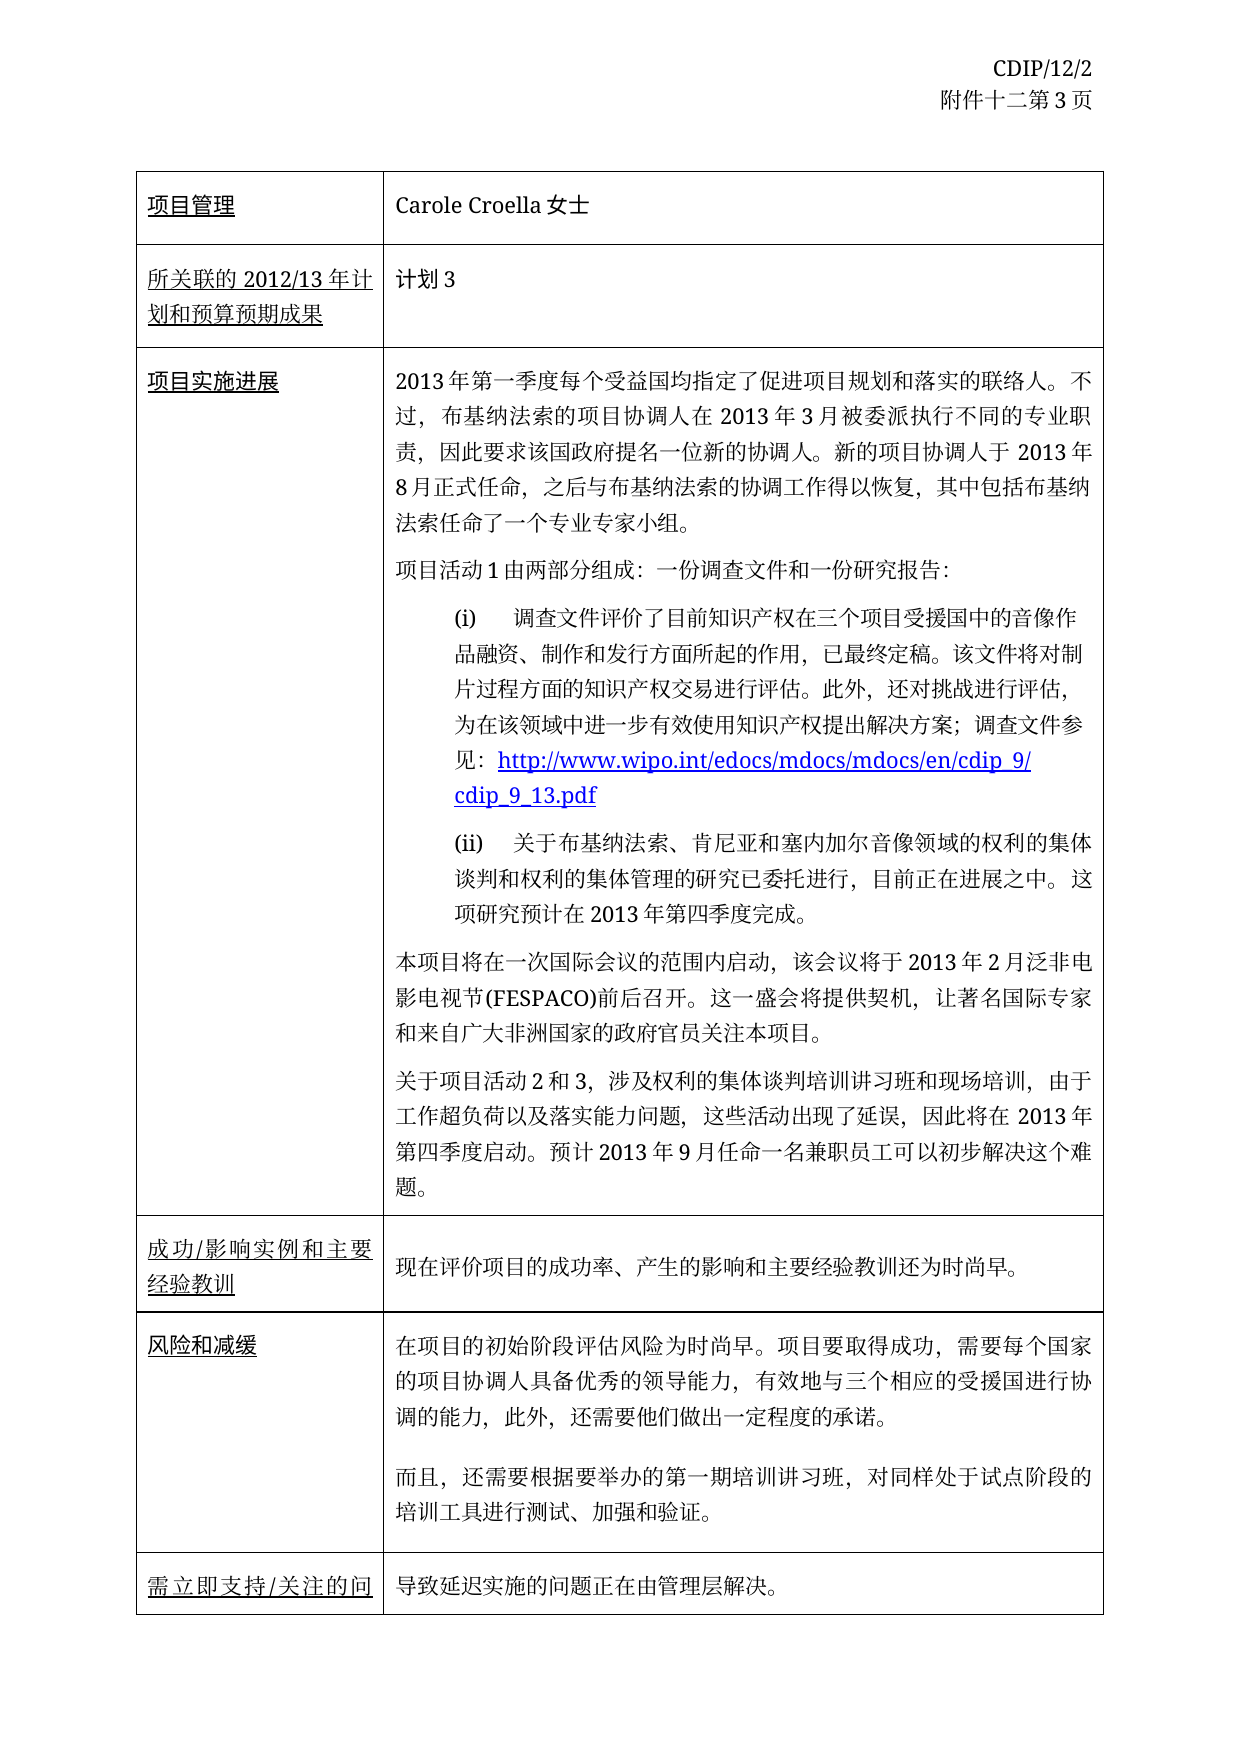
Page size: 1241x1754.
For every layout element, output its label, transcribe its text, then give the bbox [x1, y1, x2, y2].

table_cell 风险和减缓 [137, 1313, 383, 1552]
table_cell 成功/影响实例和主要经验教训 [137, 1216, 383, 1311]
table_cell 在项目的初始阶段评估风险为时尚早。项目要取得成功，需要每个国家的项目协调人具备优秀的领导能力，有效地与三个相应的受援国进行协调的能力，此外，还需要他们做出一定程度的承诺。 而且，还需要根据要举办的第一期培训讲习班，对同样处于试点阶段的培训工具进行测试、加强和验证。 [384, 1313, 1103, 1552]
table_cell 项目实施进展 [137, 348, 383, 1214]
table_cell 导致延迟实施的问题正在由管理层解决。 [384, 1553, 1103, 1613]
table_cell 2013年第一季度每个受益国均指定了促进项目规划和落实的联络人。不过，布基纳法索的项目协调人在2013年3月被委派执行不同的专业职责，因此要求该国政府提名一位新的协调人。新的项目协调人于2013年8月正式任命，之后与布基纳法索的协调工作得以恢复，其中包括布基纳法索任命了一个专业专家小组。 项目活动1由两部分组成：一份调查文件和一份研究报告： 调查文件评价了目前知识产权在三个项目受援国中的音像作品融资、制作和发行方面所起的作用，已最终定稿。该文件将对制片过程方面的知识产权交易进行评估。此外，还对挑战进行评估，为在该领域中进一步有效使用知识产权提出解决方案；调查文件参‍见：http://www.wipo.int/edocs/mdocs/mdocs/en/cdip_9/cdip_9_13.pdf 关于布基纳法索、肯尼亚和塞内加尔音像领域的权利的集体谈判和权利的集体管理的研究已委托进行，目前正在进展之中。这项研究预计在2013年第四季度完成。 本项目将在一次国际会议的范围内启动，该会议将于2013年2月泛非电影电视节(FESPACO)前后召开。这一盛会将提供契机，让著名国际专家和来自广大非洲国家的政府官员关注本项目。 关于项目活动2和3，涉及权利的集体谈判培训讲习班和现场培训，由于工作超负荷以及落实能力问题，这些活动出现了延误，因此将在2013年第四季度启动。预计2013年9月任命一名兼职员工可以初步解决这个难‍题。 [384, 348, 1103, 1214]
table_cell 计划3 [384, 245, 1103, 347]
table_cell 需立即支持/关注的问题 [137, 1553, 383, 1613]
table_cell 现在评价项目的成功率、产生的影响和主要经验教训还为时尚早。 [384, 1216, 1103, 1311]
table_header Carole Croella女士 [384, 172, 1103, 244]
table_header 项目管理 [137, 172, 383, 244]
table_cell 所关联的2012/13年计划和预算预期成果 [137, 245, 383, 347]
